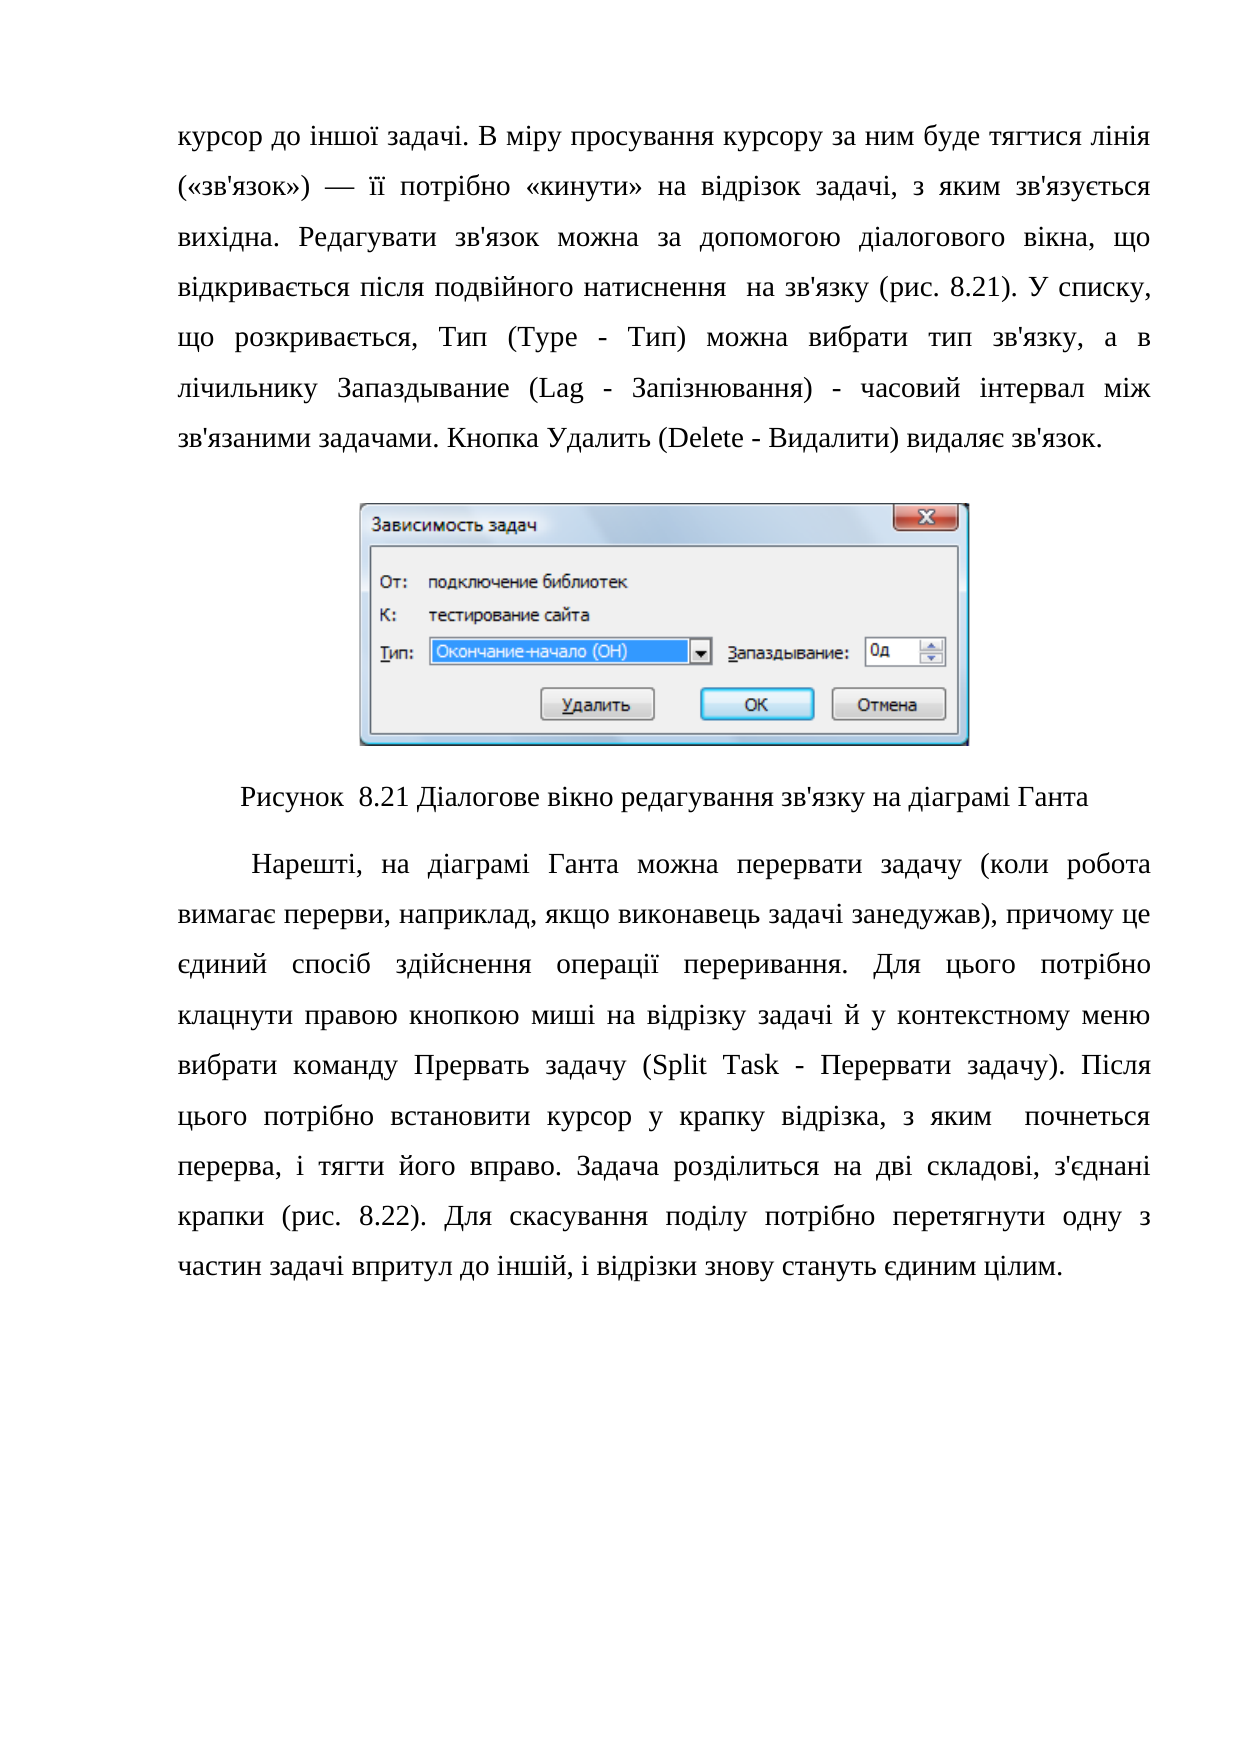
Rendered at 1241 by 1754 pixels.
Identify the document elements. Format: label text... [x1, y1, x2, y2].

picture [359, 503, 970, 746]
text Нарешті, на діаграмі Ганта можна перервати задачу (коли робота вимагає перерви, наприклад, якщо виконавець задачі занедужав), причому це єдиний спосіб здійснення операції переривання. Для цього потрібно клацнути правою кнопкою миші на відрізку задачі й у контекстному меню вибрати команду Прервать задачу (Split Task - Перервати задачу). Після цього потрібно встановити курсор у крапку відрізка, з яким почнеться перерва, і тягти його вправо. Задача розділиться на дві складові, з'єднані крапки (рис. 8.22). Для скасування поділу потрібно перетягнути одну з частин задачі впритул до іншій, і відрізки знову стануть єдиним цілим. [177, 846, 1152, 1282]
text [177, 118, 1152, 453]
text Рисунок 8.21 Діалогове вікно редагування зв'язку на діаграмі Ганта [177, 779, 1152, 812]
